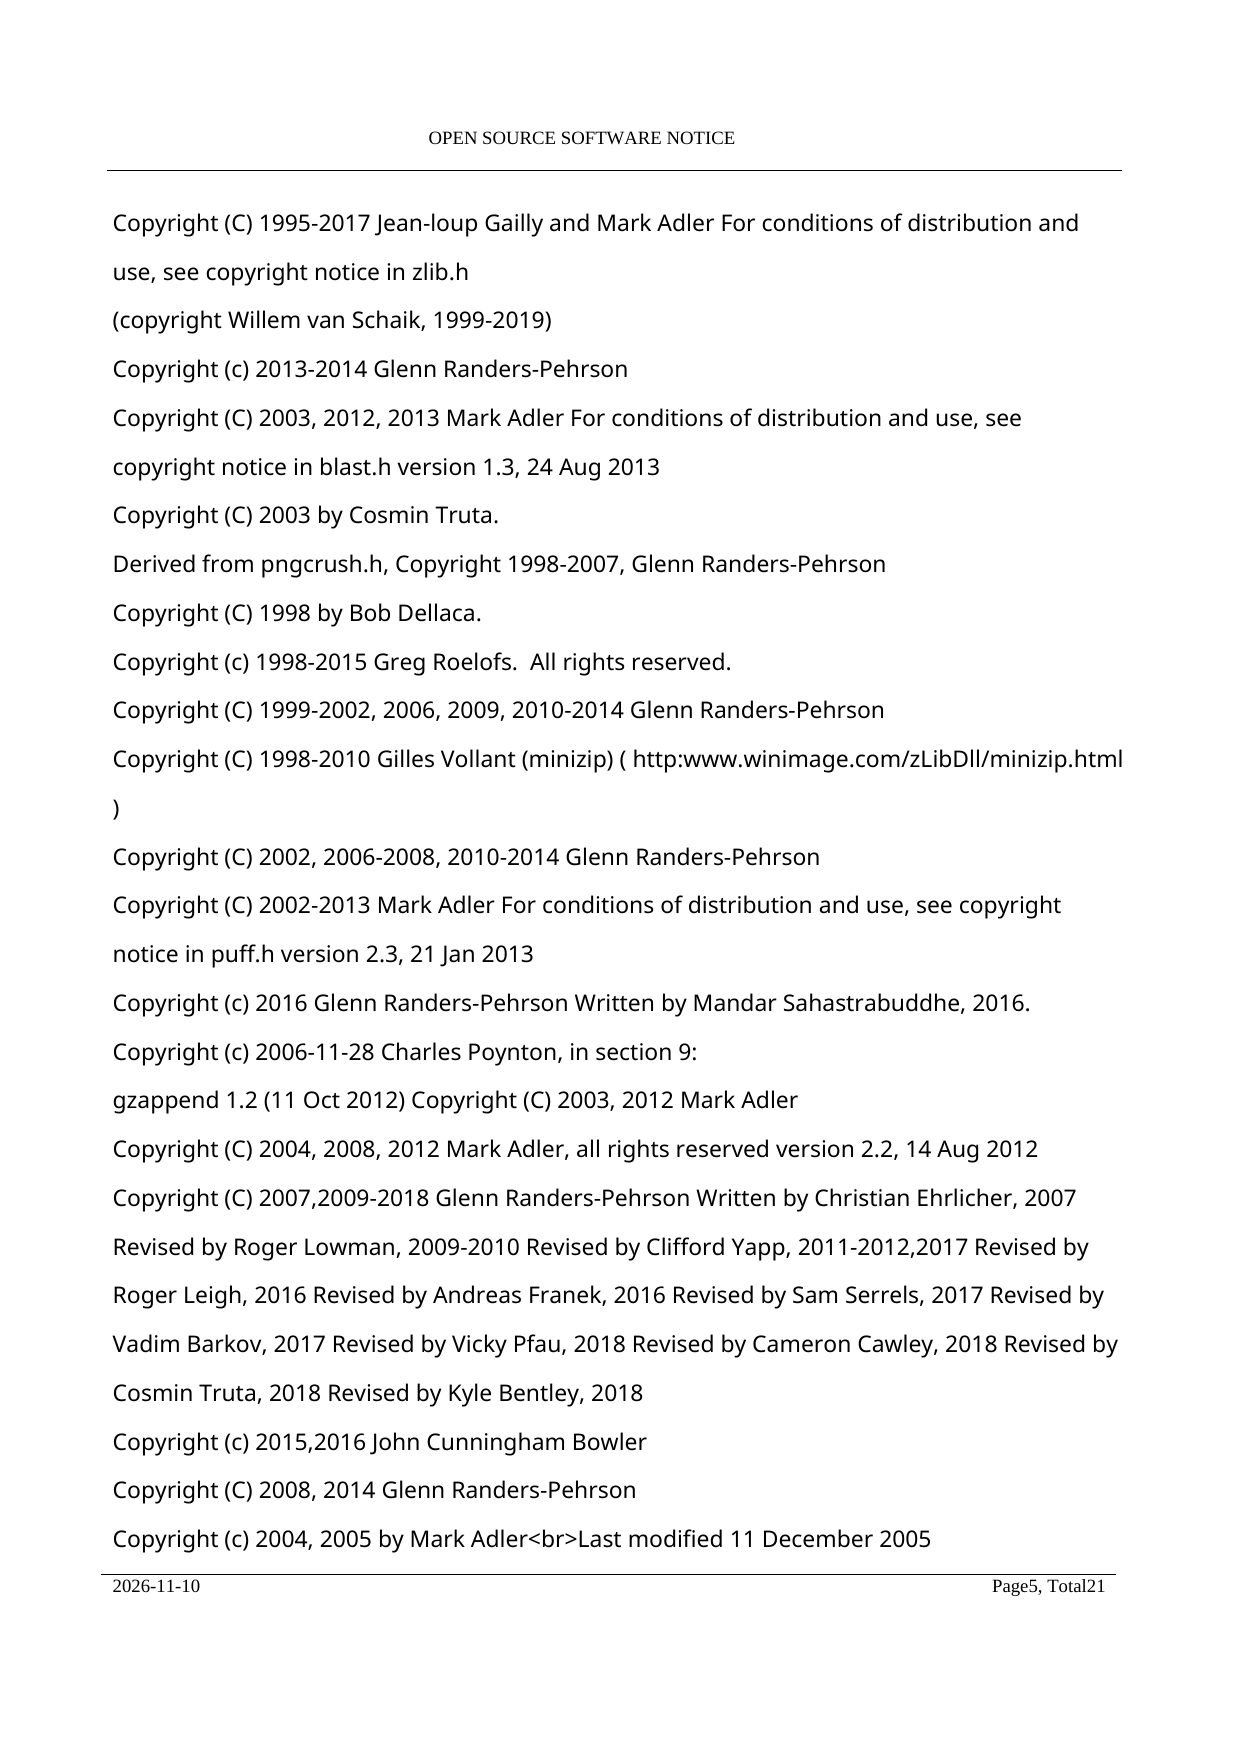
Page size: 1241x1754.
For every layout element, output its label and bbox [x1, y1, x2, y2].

text [112, 206, 1128, 1555]
